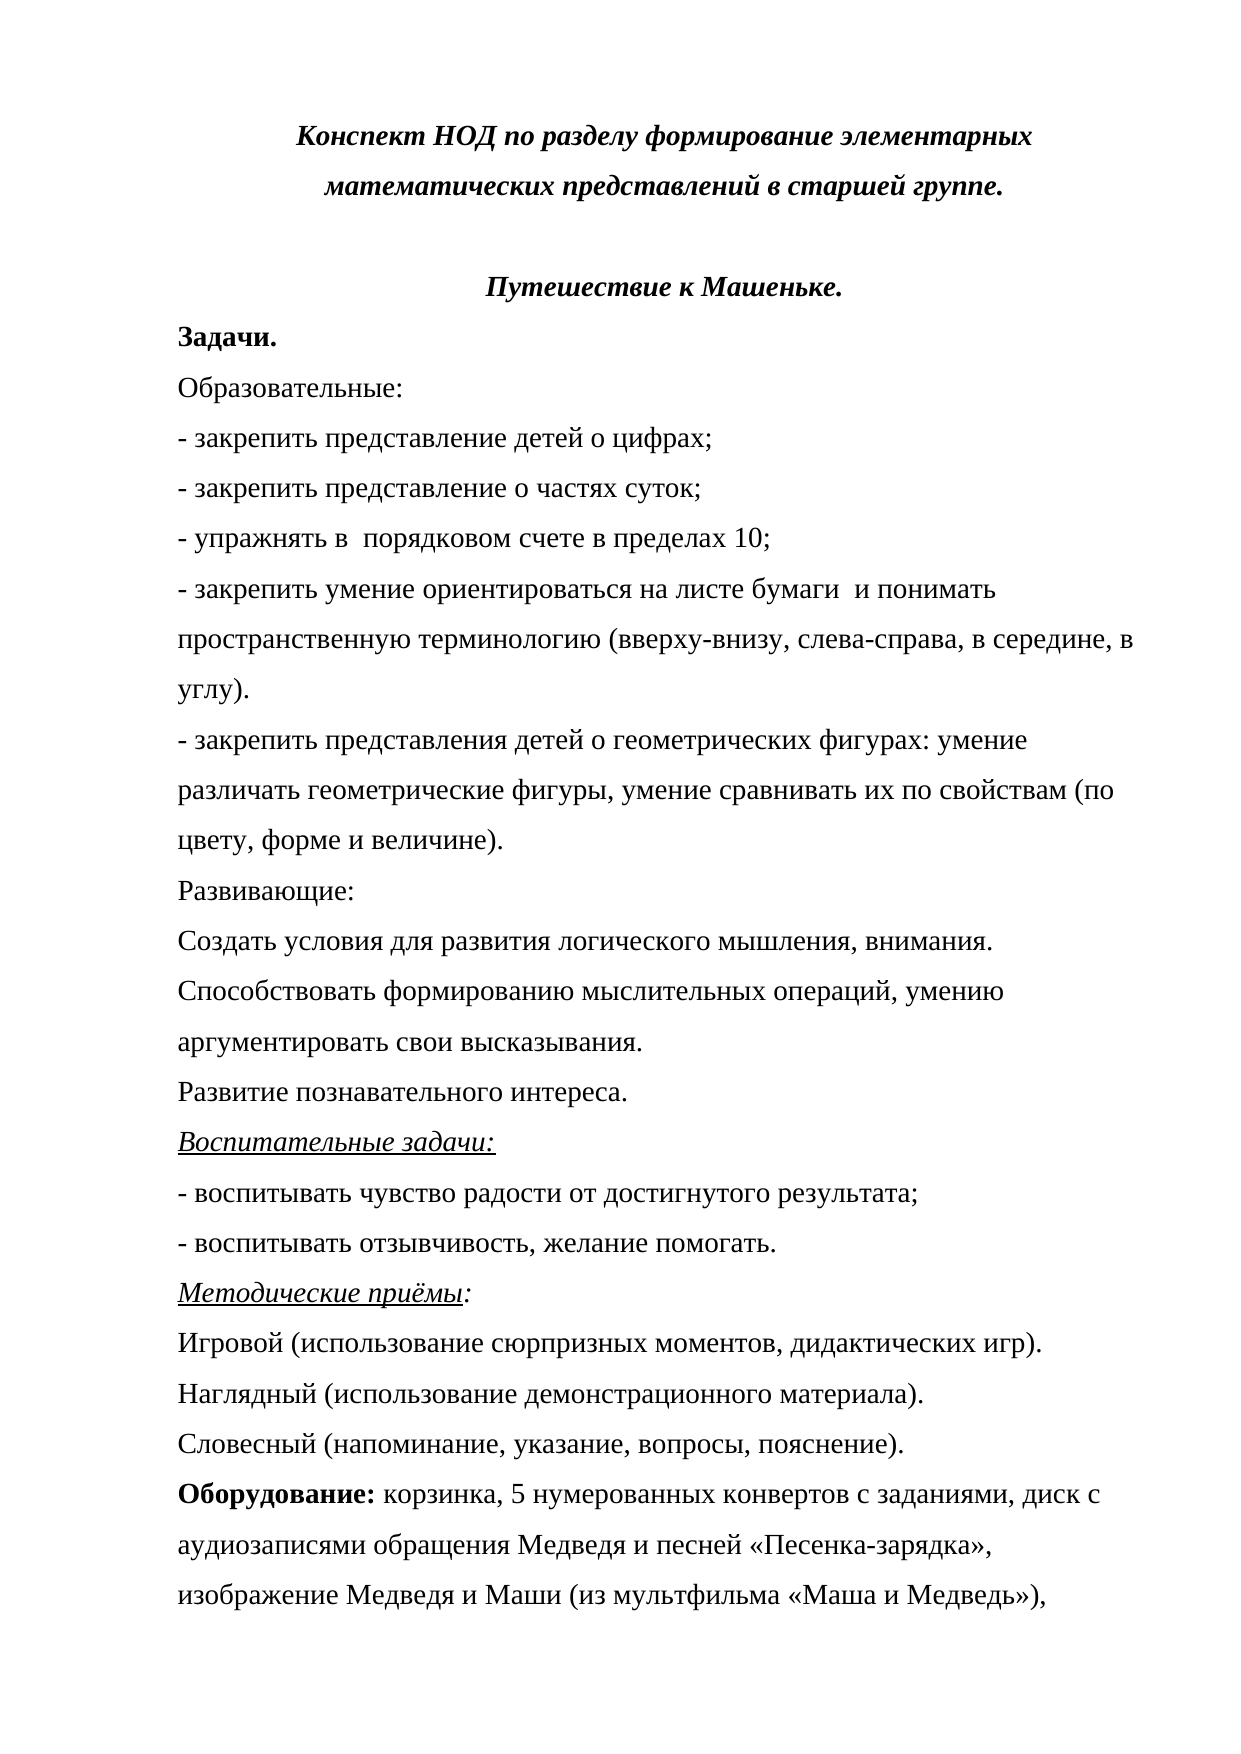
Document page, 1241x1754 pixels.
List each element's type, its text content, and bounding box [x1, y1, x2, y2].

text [177, 1426, 1152, 1611]
text Развивающие: [177, 873, 1152, 906]
text - воспитывать чувство радости от достигнутого результата; - воспитывать отзывчивость, желание помогать. Методические приёмы: [177, 1175, 1152, 1309]
text - закрепить представление детей о цифрах; - закрепить представление о частях суток; [177, 420, 1152, 504]
text Задачи. Образовательные: [177, 319, 1152, 403]
text Развитие познавательного интереса. [177, 1074, 1152, 1108]
text Наглядный (использование демонстрационного материала). [177, 1376, 1152, 1409]
text Путешествие к Машеньке. [177, 269, 1152, 303]
text Воспитательные задачи: [177, 1124, 1152, 1158]
text Конспект НОД по разделу формирование элементарных математических представлений в старшей группе. [177, 118, 1152, 202]
text Игровой (использование сюрпризных моментов, дидактических игр). [177, 1326, 1152, 1359]
text - закрепить представления детей о геометрических фигурах: умение различать геометрические фигуры, умение сравнивать их по свойствам (по цвету, форме и величине). [177, 722, 1152, 856]
text Способствовать формированию мыслительных операций, умению аргументировать свои высказывания. [177, 973, 1152, 1057]
text Создать условия для развития логического мышления, внимания. [177, 923, 1152, 957]
text - упражнять в порядковом счете в пределах 10; [177, 521, 1152, 554]
text - закрепить умение ориентироваться на листе бумаги и понимать пространственную терминологию (вверху-внизу, слева-справа, в середине, в углу). [177, 571, 1152, 705]
